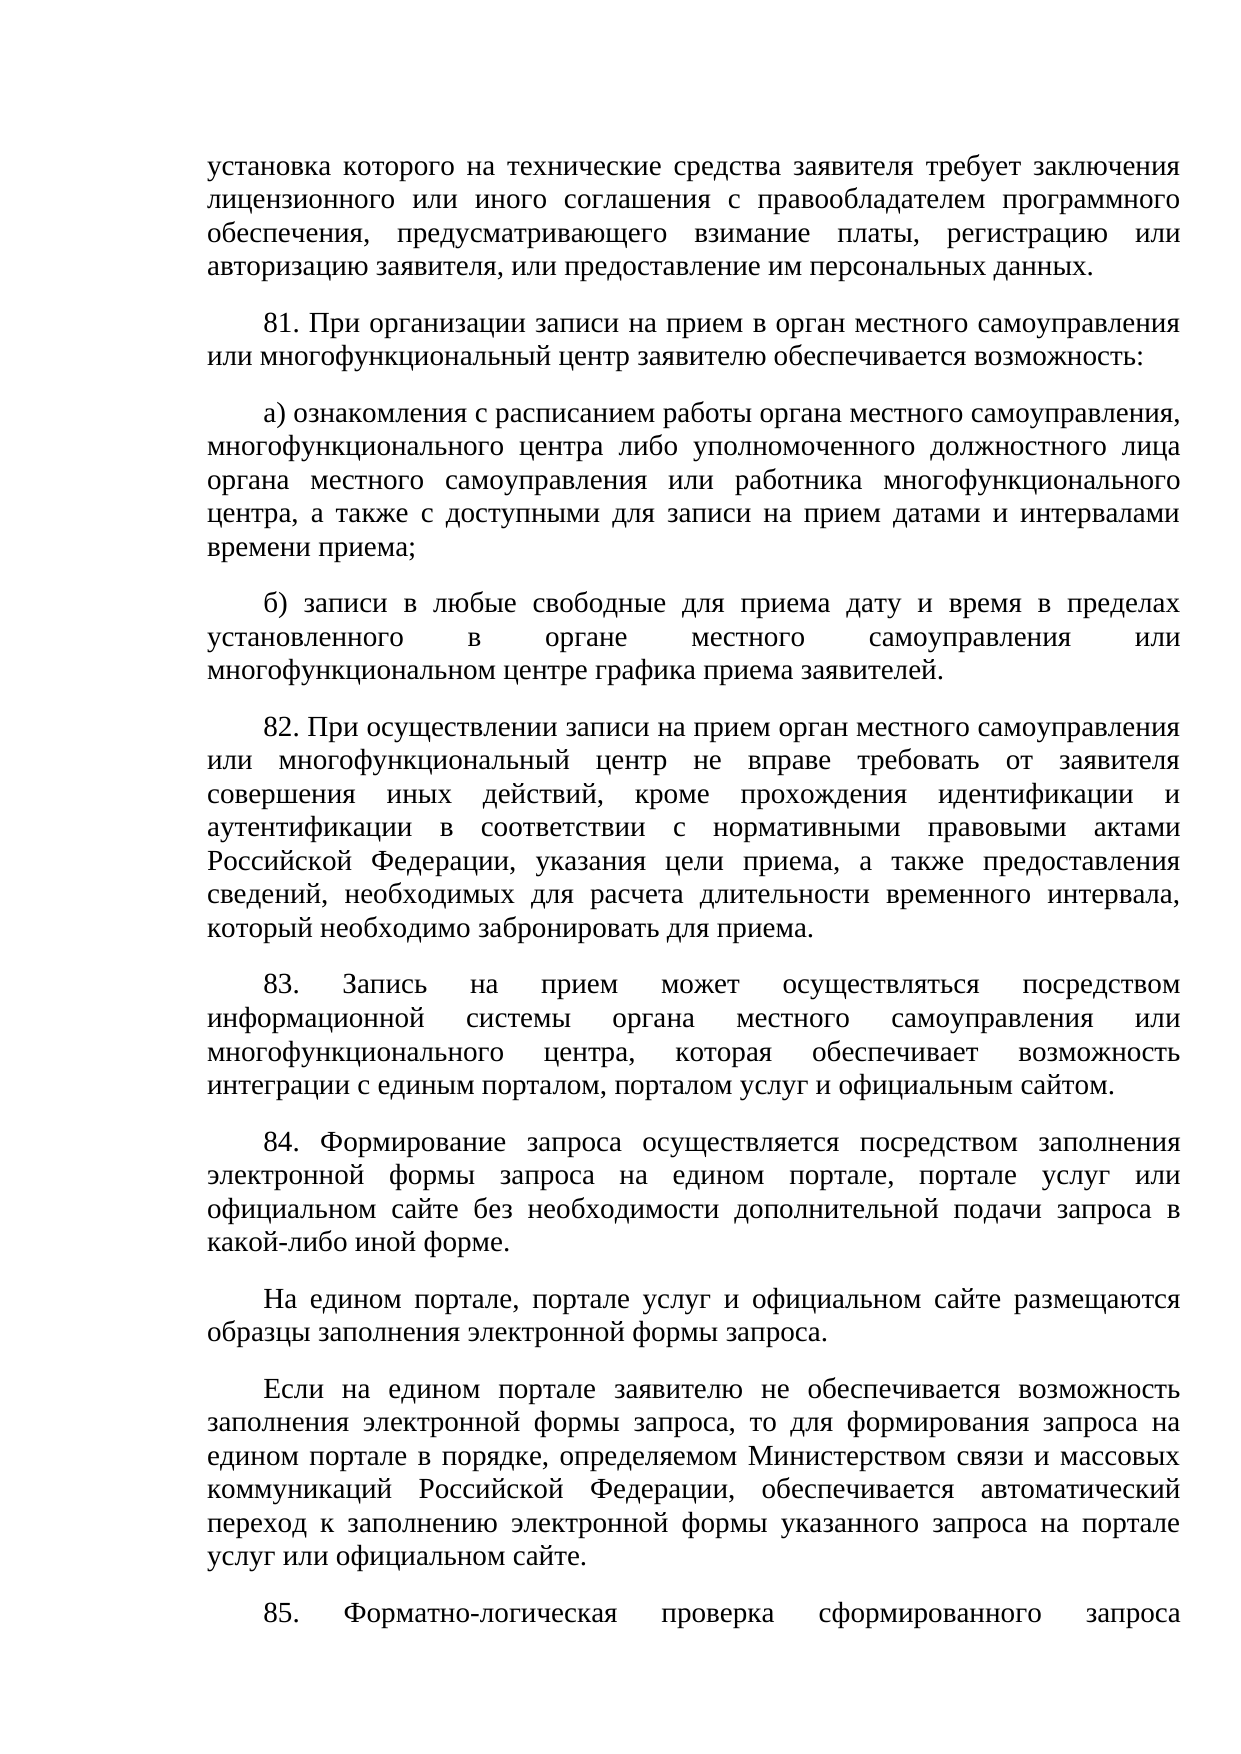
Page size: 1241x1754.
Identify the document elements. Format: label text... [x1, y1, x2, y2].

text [207, 148, 1181, 282]
text 83. Запись на прием может осуществляться посредством информационной системы органа местного самоуправления или многофункционального центра, которая обеспечивает возможность интеграции с единым порталом, порталом услуг и официальным сайтом. [207, 967, 1181, 1101]
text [207, 1595, 1181, 1628]
text б) записи в любые свободные для приема дату и время в пределах установленного в органе местного самоуправления или многофункциональном центре графика приема заявителей. [207, 585, 1181, 686]
text 81. При организации записи на прием в орган местного самоуправления или многофункциональный центр заявителю обеспечивается возможность: [207, 305, 1181, 372]
text На едином портале, портале услуг и официальном сайте размещаются образцы заполнения электронной формы запроса. [207, 1281, 1181, 1348]
text 84. Формирование запроса осуществляется посредством заполнения электронной формы запроса на едином портале, портале услуг или официальном сайте без необходимости дополнительной подачи запроса в какой-либо иной форме. [207, 1124, 1181, 1258]
text 82. При осуществлении записи на прием орган местного самоуправления или многофункциональный центр не вправе требовать от заявителя совершения иных действий, кроме прохождения идентификации и аутентификации в соответствии с нормативными правовыми актами Российской Федерации, указания цели приема, а также предоставления сведений, необходимых для расчета длительности временного интервала, который необходимо забронировать для приема. [207, 709, 1181, 944]
text Если на едином портале заявителю не обеспечивается возможность заполнения электронной формы запроса, то для формирования запроса на едином портале в порядке, определяемом Министерством связи и массовых коммуникаций Российской Федерации, обеспечивается автоматический переход к заполнению электронной формы указанного запроса на портале услуг или официальном сайте. [207, 1371, 1181, 1572]
text а) ознакомления с расписанием работы органа местного самоуправления, многофункционального центра либо уполномоченного должностного лица органа местного самоуправления или работника многофункционального центра, а также с доступными для записи на прием датами и интервалами времени приема; [207, 395, 1181, 562]
